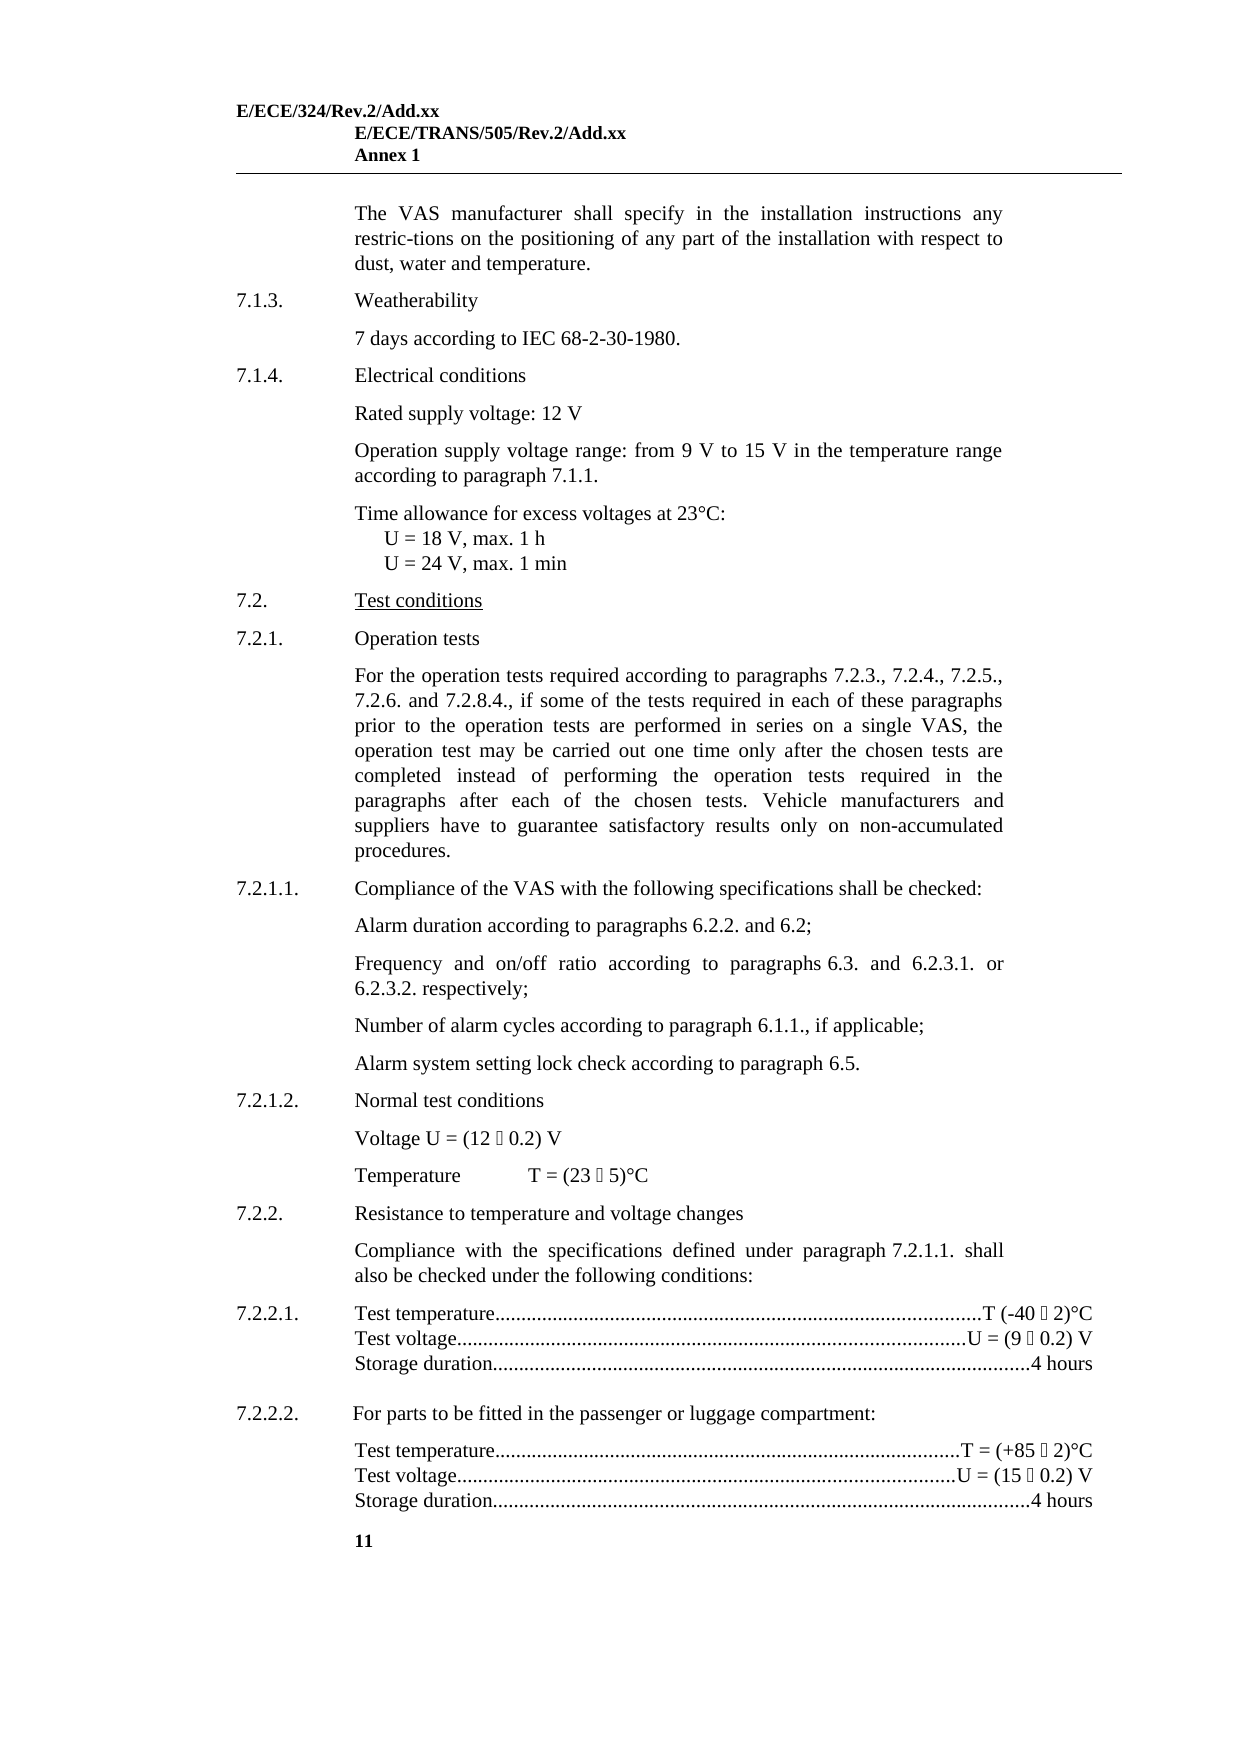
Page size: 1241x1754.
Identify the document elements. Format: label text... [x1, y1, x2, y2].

text 7.2. Test conditions [236, 587, 1004, 612]
text Test temperature T = (+85 2)°C [354, 1437, 1122, 1462]
text 7.2.1.2. Normal test conditions [236, 1087, 1004, 1112]
text U = 18 V, max. 1 h [384, 524, 1004, 549]
text Operation supply voltage range: from 9 V to 15 V in the temperature range according to paragraph 7.1.1. [354, 437, 1004, 487]
text 7 days according to IEC 68-2-30-1980. [354, 324, 1004, 349]
text 7.1.4. Electrical conditions [236, 362, 1004, 387]
text Rated supply voltage: 12 V [354, 399, 1004, 424]
text Storage duration 4 hours [354, 1349, 1122, 1374]
text 7.2.2.1. Test temperature T (-40 2)°C [236, 1299, 1122, 1324]
text Compliance with the specifications defined under paragraph 7.2.1.1. shall also be checked under the following conditions: [354, 1237, 1004, 1287]
text Storage duration 4 hours [354, 1487, 1122, 1512]
text Number of alarm cycles according to paragraph 6.1.1., if applicable; [354, 1012, 1004, 1037]
text The VAS manufacturer shall specify in the installation instructions any restric-tions on the positioning of any part of the installation with respect to dust, water and temperature. [354, 199, 1004, 274]
text 7.2.1. Operation tests [236, 624, 1004, 649]
text Test voltage U = (9 0.2) V [354, 1324, 1122, 1349]
text For the operation tests required according to paragraphs 7.2.3., 7.2.4., 7.2.5., 7.2.6. and 7.2.8.4., if some of the tests required in each of these paragraphs prior to the operation tests are performed in series on a single VAS, the operation test may be carried out one time only after the chosen tests are completed instead of performing the operation tests required in the paragraphs after each of the chosen tests. Vehicle manufacturers and suppliers have to guarantee satisfactory results only on non-accumulated procedures. [354, 662, 1004, 862]
text Alarm system setting lock check according to paragraph 6.5. [354, 1049, 1004, 1074]
text 7.2.2. Resistance to temperature and voltage changes [236, 1199, 1004, 1224]
text Frequency and on/off ratio according to paragraphs 6.3. and 6.2.3.1. or 6.2.3.2. respectively; [354, 949, 1004, 999]
text Temperature T = (23 5)°C [354, 1162, 1004, 1187]
text 7.1.3. Weatherability [236, 287, 1004, 312]
text Time allowance for excess voltages at 23°C: [354, 499, 1004, 524]
text 7.2.2.2. For parts to be fitted in the passenger or luggage compartment: [236, 1399, 1004, 1424]
text Test voltage U = (15 0.2) V [354, 1462, 1122, 1487]
text 7.2.1.1. Compliance of the VAS with the following specifications shall be checked: [236, 874, 1004, 899]
text Alarm duration according to paragraphs 6.2.2. and 6.2; [354, 912, 1004, 937]
text Voltage U = (12 0.2) V [354, 1124, 1004, 1149]
text U = 24 V, max. 1 min [384, 549, 1004, 574]
